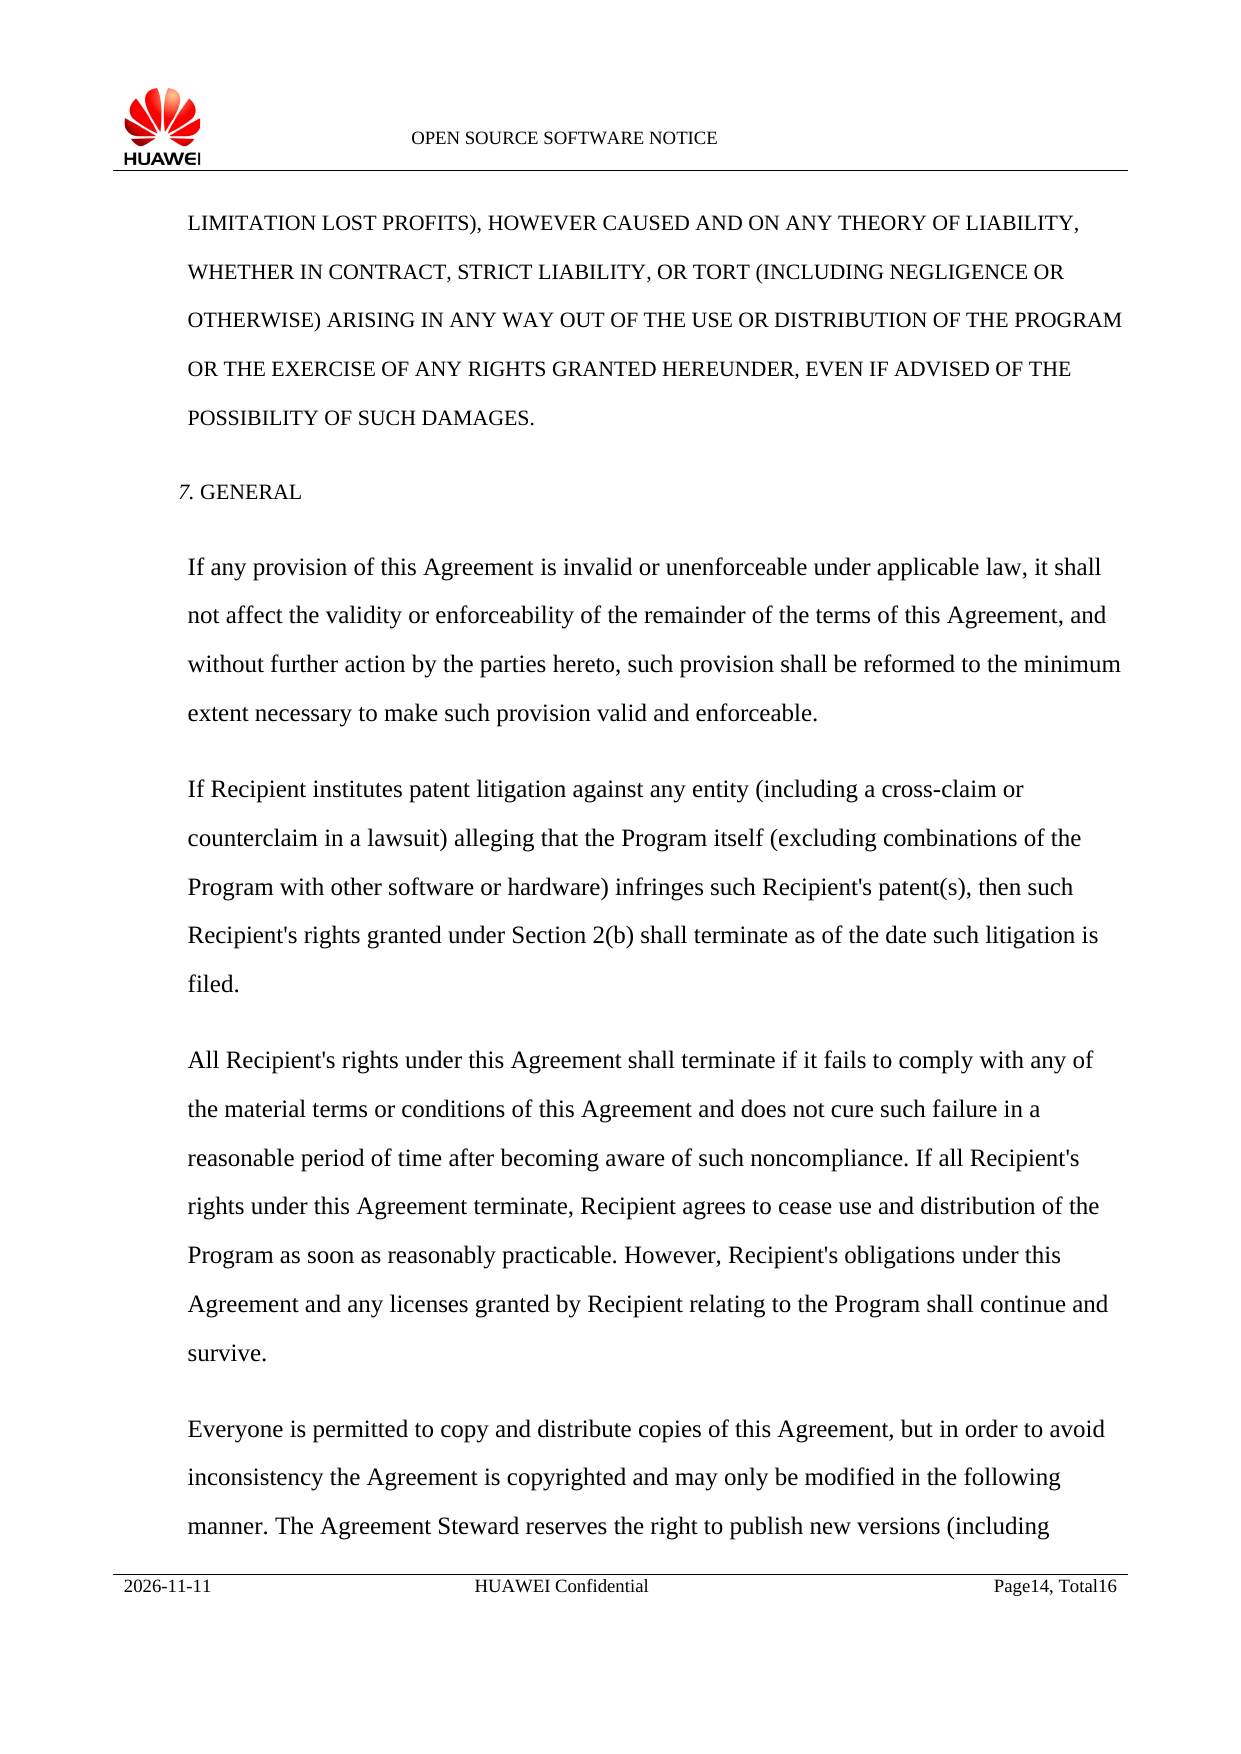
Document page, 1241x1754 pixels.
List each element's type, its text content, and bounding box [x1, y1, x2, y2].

text If any provision of this Agreement is invalid or unenforceable under applicable law, it shall not affect the validity or enforceability of the remainder of the terms of this Agreement, and without further action by the parties hereto, such provision shall be reformed to the minimum extent necessary to make such provision valid and enforceable. [187, 550, 1128, 729]
text If Recipient institutes patent litigation against any entity (including a cross-claim or counterclaim in a lawsuit) alleging that the Program itself (excluding combinations of the Program with other software or hardware) infringes such Recipient's patent(s), then such Recipient's rights granted under Section 2(b) shall terminate as of the date such litigation is filed. [187, 772, 1128, 1000]
text All Recipient's rights under this Agreement shall terminate if it fails to comply with any of the material terms or conditions of this Agreement and does not cure such failure in a reasonable period of time after becoming aware of such noncompliance. If all Recipient's rights under this Agreement terminate, Recipient agrees to cease use and distribution of the Program as soon as reasonably practicable. However, Recipient's obligations under this Agreement and any licenses granted by Recipient relating to the Program shall continue and survive. [187, 1043, 1128, 1368]
list 7. GENERAL [112, 476, 1128, 508]
picture [124, 88, 201, 165]
